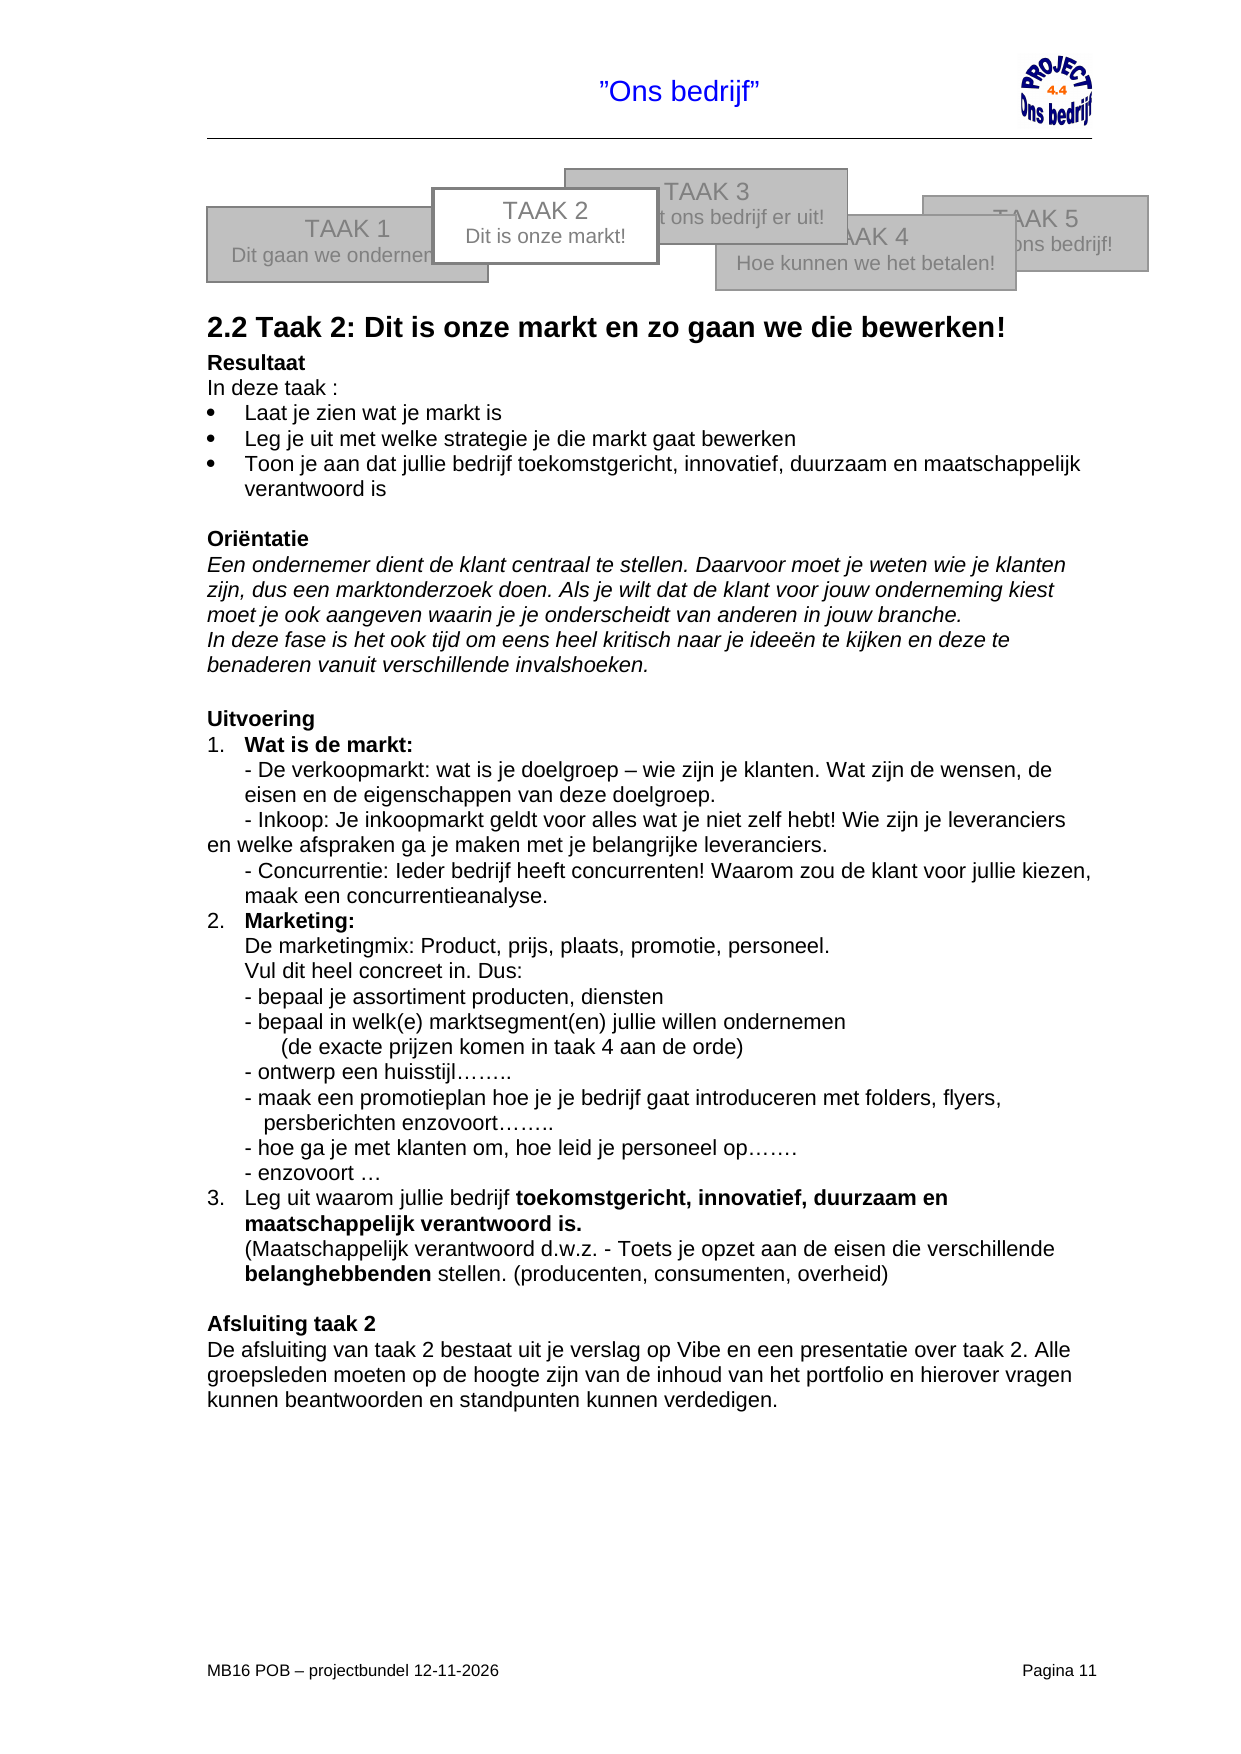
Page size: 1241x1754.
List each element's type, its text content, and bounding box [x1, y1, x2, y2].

text 2.2 Taak 2: Dit is onze markt en zo gaan we die bewerken! [207, 310, 1092, 344]
text - enzovoort … [207, 1160, 1092, 1185]
text - Inkoop: Je inkoopmarkt geldt voor alles wat je niet zelf hebt! Wie zijn je leveranciers en welke afspraken ga je maken met je belangrijke leveranciers. [207, 807, 1092, 858]
list Wat is de markt: [207, 732, 1092, 757]
text Een ondernemer dient de klant centraal te stellen. Daarvoor moet je weten wie je klanten zijn, dus een marktonderzoek doen. Als je wilt dat de klant voor jouw onderneming kiest moet je ook aangeven waarin je je onderscheidt van anderen in jouw branche. [207, 552, 1092, 627]
text - De verkoopmarkt: wat is je doelgroep – wie zijn je klanten. Wat zijn de wensen, de eisen en de eigenschappen van deze doelgroep. [244, 757, 1092, 807]
list Marketing: [207, 908, 1092, 933]
list Leg je uit met welke strategie je die markt gaat bewerken [207, 426, 1092, 451]
list Leg uit waarom jullie bedrijf toekomstgericht, innovatief, duurzaam en maatschappelijk verantwoord is. [207, 1185, 1092, 1236]
subtitle Afsluiting taak 2 [207, 1311, 1092, 1337]
text - Concurrentie: Ieder bedrijf heeft concurrenten! Waarom zou de klant voor jullie kiezen, maak een concurrentieanalyse. [244, 858, 1092, 908]
text (de exacte prijzen komen in taak 4 aan de orde) [207, 1034, 1092, 1059]
subtitle Uitvoering [207, 706, 1092, 732]
text De marketingmix: Product, prijs, plaats, promotie, personeel. [207, 933, 1092, 958]
subtitle Resultaat [207, 350, 1092, 375]
list Laat je zien wat je markt is [207, 400, 1092, 426]
picture [1017, 53, 1093, 128]
text Vul dit heel concreet in. Dus: [244, 958, 1092, 984]
text - bepaal je assortiment producten, diensten [207, 984, 1092, 1009]
text In deze fase is het ook tijd om eens heel kritisch naar je ideeën te kijken en deze te benaderen vanuit verschillende invalshoeken. [207, 627, 1092, 678]
text - hoe ga je met klanten om, hoe leid je personeel op……. [207, 1135, 1092, 1160]
text In deze taak : [207, 375, 1092, 400]
text - maak een promotieplan hoe je je bedrijf gaat introduceren met folders, flyers, persberichten enzovoort…….. [244, 1084, 1092, 1135]
text - ontwerp een huisstijl…….. [207, 1059, 1092, 1084]
text - bepaal in welk(e) marktsegment(en) jullie willen ondernemen [207, 1009, 1092, 1034]
text De afsluiting van taak 2 bestaat uit je verslag op Vibe en een presentatie over taak 2. Alle groepsleden moeten op de hoogte zijn van de inhoud van het portfolio en hierover vragen kunnen beantwoorden en standpunten kunnen verdedigen. [207, 1337, 1092, 1412]
text (Maatschappelijk verantwoord d.w.z. - Toets je opzet aan de eisen die verschillende belanghebbenden stellen. (producenten, consumenten, overheid) [244, 1236, 1092, 1286]
list Toon je aan dat jullie bedrijf toekomstgericht, innovatief, duurzaam en maatschappelijk verantwoord is [207, 451, 1092, 501]
subtitle Oriëntatie [207, 526, 1092, 552]
